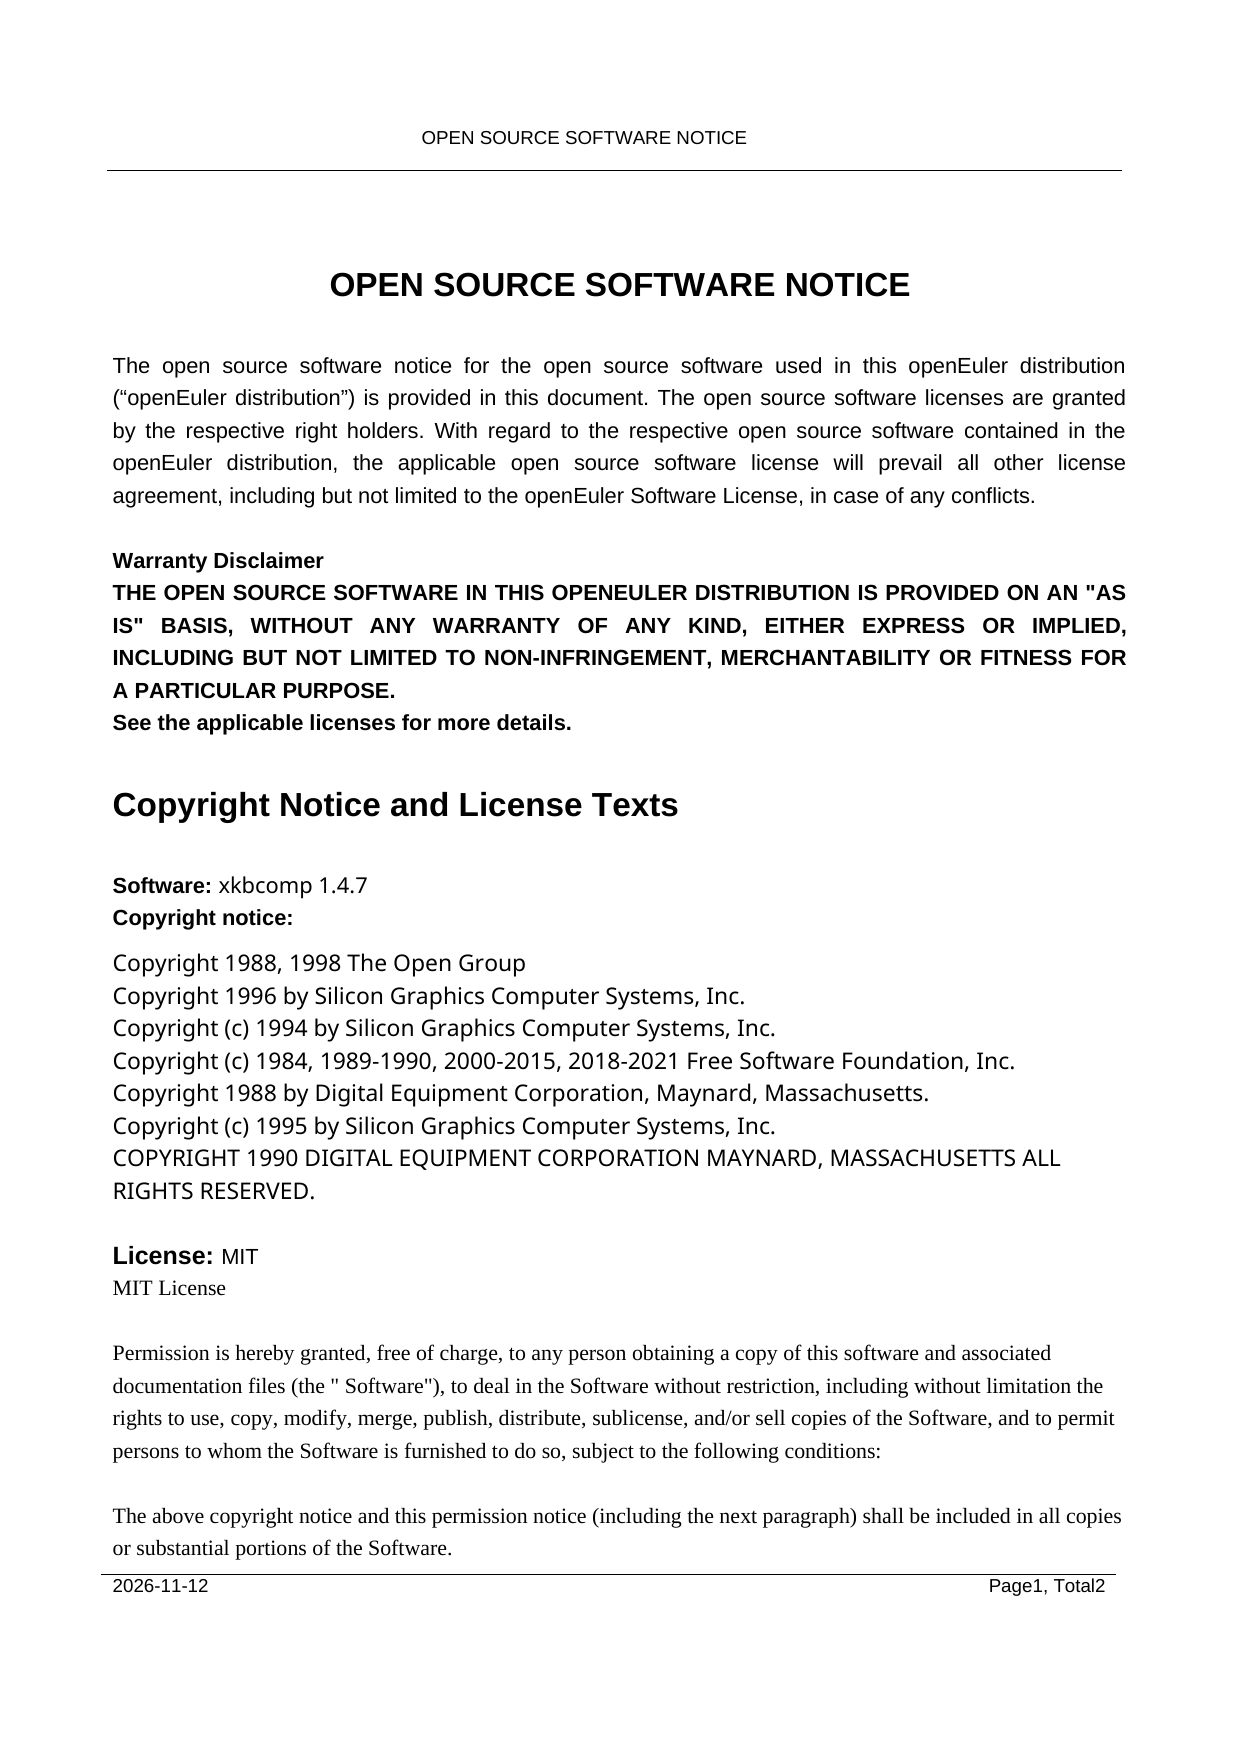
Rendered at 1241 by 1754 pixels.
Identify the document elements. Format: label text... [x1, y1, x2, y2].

text Copyright 1988, 1998 The Open Group Copyright 1996 by Silicon Graphics Computer Systems, Inc. Copyright (c) 1994 by Silicon Graphics Computer Systems, Inc. Copyright (c) 1984, 1989-1990, 2000-2015, 2018-2021 Free Software Foundation, Inc. Copyright 1988 by Digital Equipment Corporation, Maynard, Massachusetts. Copyright (c) 1995 by Silicon Graphics Computer Systems, Inc. COPYRIGHT 1990 DIGITAL EQUIPMENT CORPORATION MAYNARD, MASSACHUSETTS ALL RIGHTS RESERVED. [112, 947, 1128, 1239]
title Software: xkbcomp 1.4.7 [112, 869, 1128, 901]
text Warranty Disclaimer [112, 544, 1128, 576]
text The open source software notice for the open source software used in this openEuler distribution (“openEuler distribution”) is provided in this document. The open source software licenses are granted by the respective right holders. With regard to the respective open source software contained in the openEuler distribution, the applicable open source software license will prevail all other license agreement, including but not limited to the openEuler Software License, in case of any conflicts. [112, 349, 1128, 511]
text THE OPEN SOURCE SOFTWARE IN THIS OPENEULER DISTRIBUTION IS PROVIDED ON AN "AS IS" BASIS, WITHOUT ANY WARRANTY OF ANY KIND, EITHER EXPRESS OR IMPLIED, INCLUDING BUT NOT LIMITED TO NON-INFRINGEMENT, MERCHANTABILITY OR FITNESS FOR A PARTICULAR PURPOSE. See the applicable licenses for more details. [112, 576, 1128, 739]
text License: MIT [112, 1239, 1128, 1272]
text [112, 1272, 1128, 1564]
text OPEN SOURCE SOFTWARE NOTICE [112, 251, 1128, 316]
text Copyright notice: [112, 901, 1128, 934]
text Copyright Notice and License Texts [112, 771, 1128, 836]
